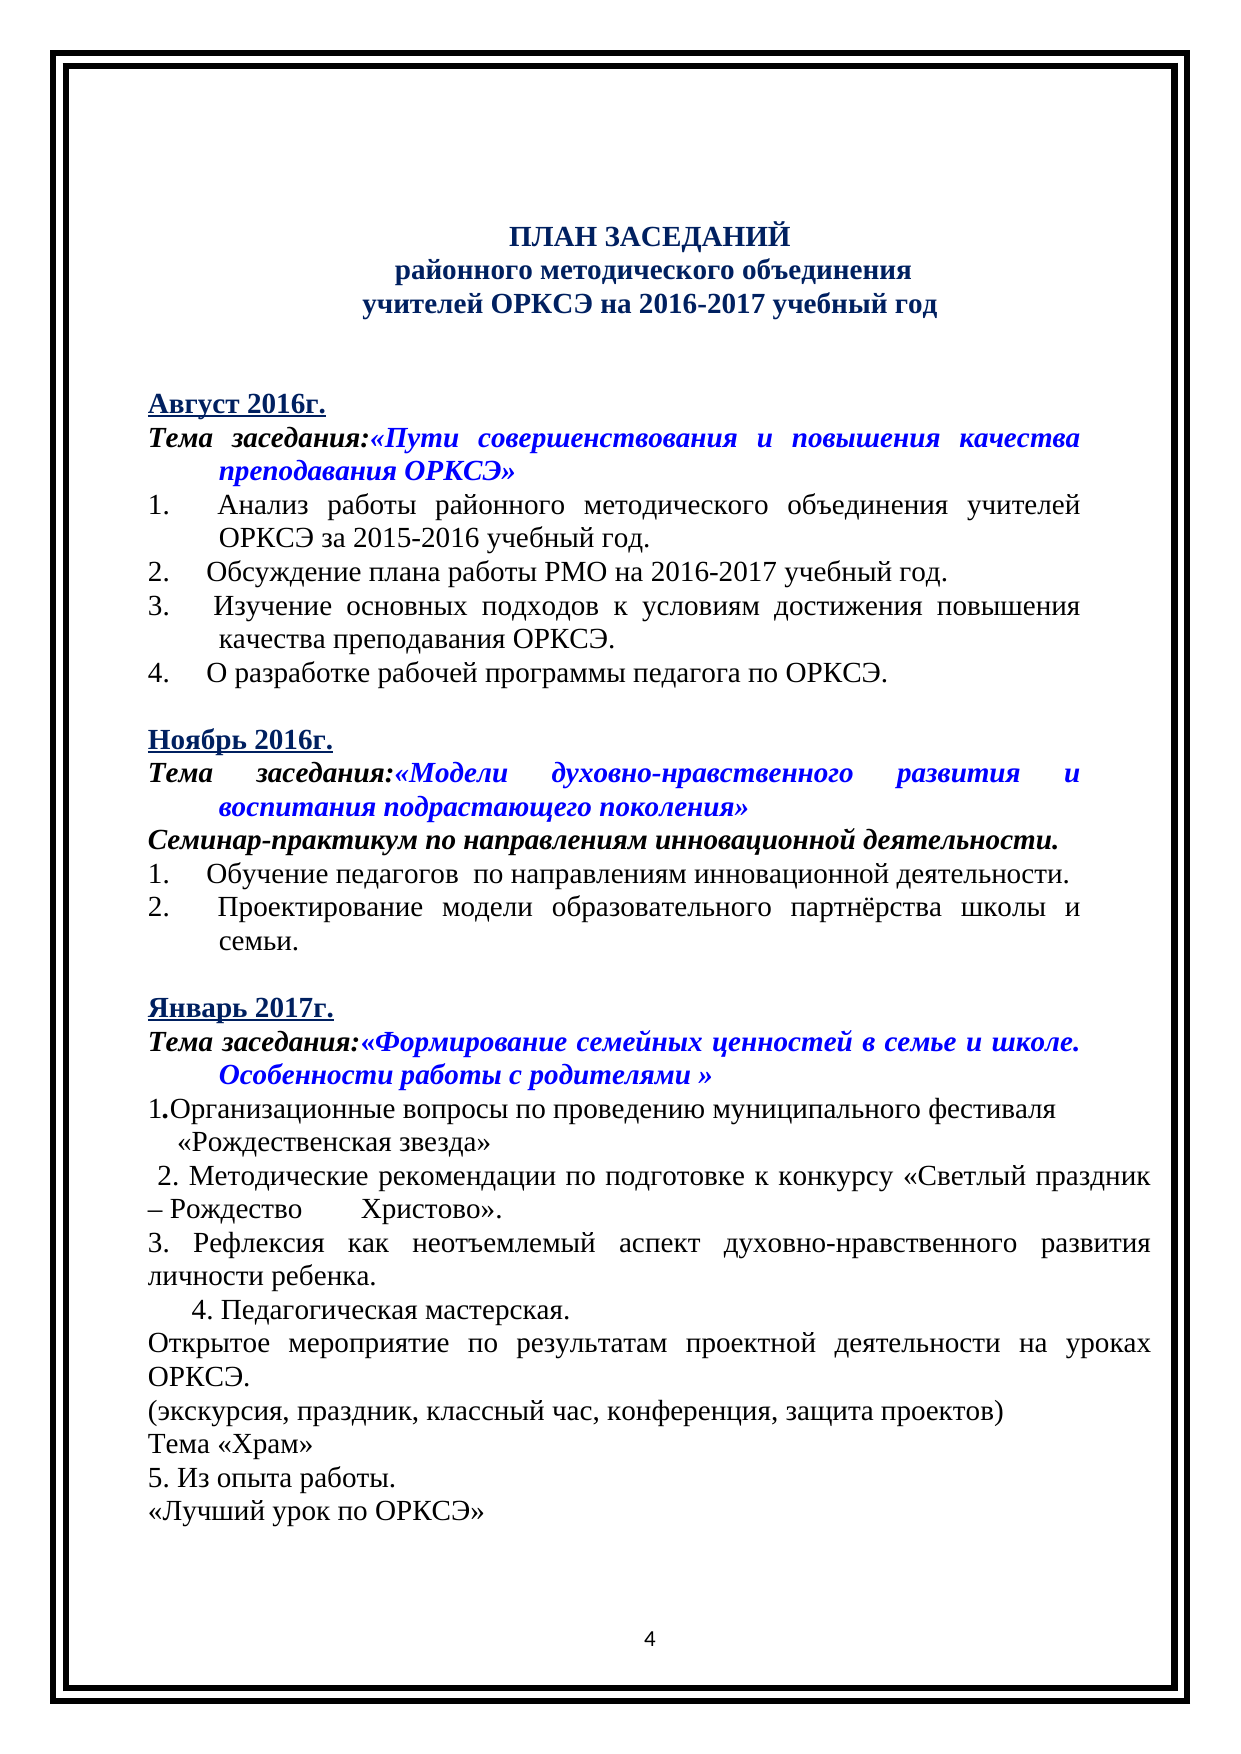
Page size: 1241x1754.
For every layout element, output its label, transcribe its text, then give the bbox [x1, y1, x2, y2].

text Тема заседания:«Формирование семейных ценностей в семье и школе. Особенности работы с родителями » [148, 1024, 1081, 1091]
list Тема «Храм» [148, 1426, 1152, 1460]
text Август 2016г. [148, 386, 1081, 420]
list 3. Рефлексия как неотъемлемый аспект духовно-нравственного развития личности ребенка. [148, 1225, 1152, 1292]
text Ноябрь 2016г. [148, 722, 1081, 755]
list 1.Организационные вопросы по проведению муниципального фестиваля [148, 1091, 1152, 1124]
text районного методического объединения [218, 252, 1081, 286]
text Семинар-практикум по направлениям инновационной деятельности. [148, 822, 1081, 856]
text 2. Проектирование модели образовательного партнёрства школы и семьи. [148, 889, 1081, 957]
text 4. О разработке рабочей программы педагога по ОРКСЭ. [148, 655, 1081, 688]
text 1. Анализ работы районного методического объединения учителей ОРКСЭ за 2015-2016 учебный год. [148, 487, 1081, 554]
text «Лучший урок по ОРКСЭ» [148, 1493, 1152, 1527]
list 4. Педагогическая мастерская. [148, 1292, 1152, 1326]
text Январь 2017г. [148, 990, 1081, 1024]
text Тема заседания:«Пути совершенствования и повышения качества преподавания ОРКСЭ» [148, 420, 1081, 487]
list 2. Методические рекомендации по подготовке к конкурсу «Светлый праздник – Рождество Христово». [148, 1158, 1152, 1225]
text 1. Обучение педагогов по направлениям инновационной деятельности. [148, 856, 1081, 889]
list «Рождественская звезда» [148, 1124, 1152, 1158]
text 3. Изучение основных подходов к условиям достижения повышения качества преподавания ОРКСЭ. [148, 588, 1081, 655]
text Тема заседания:«Модели духовно-нравственного развития и воспитания подрастающего поколения» [148, 755, 1081, 822]
text учителей ОРКСЭ на 2016-2017 учебный год [218, 286, 1081, 319]
text 5. Из опыта работы. [148, 1460, 1152, 1493]
text ПЛАН ЗАСЕДАНИЙ [218, 219, 1081, 252]
list (экскурсия, праздник, классный час, конференция, защита проектов) [148, 1393, 1152, 1426]
text 2. Обсуждение плана работы РМО на 2016-2017 учебный год. [148, 554, 1081, 588]
list Открытое мероприятие по результатам проектной деятельности на уроках ОРКСЭ. [148, 1326, 1152, 1393]
